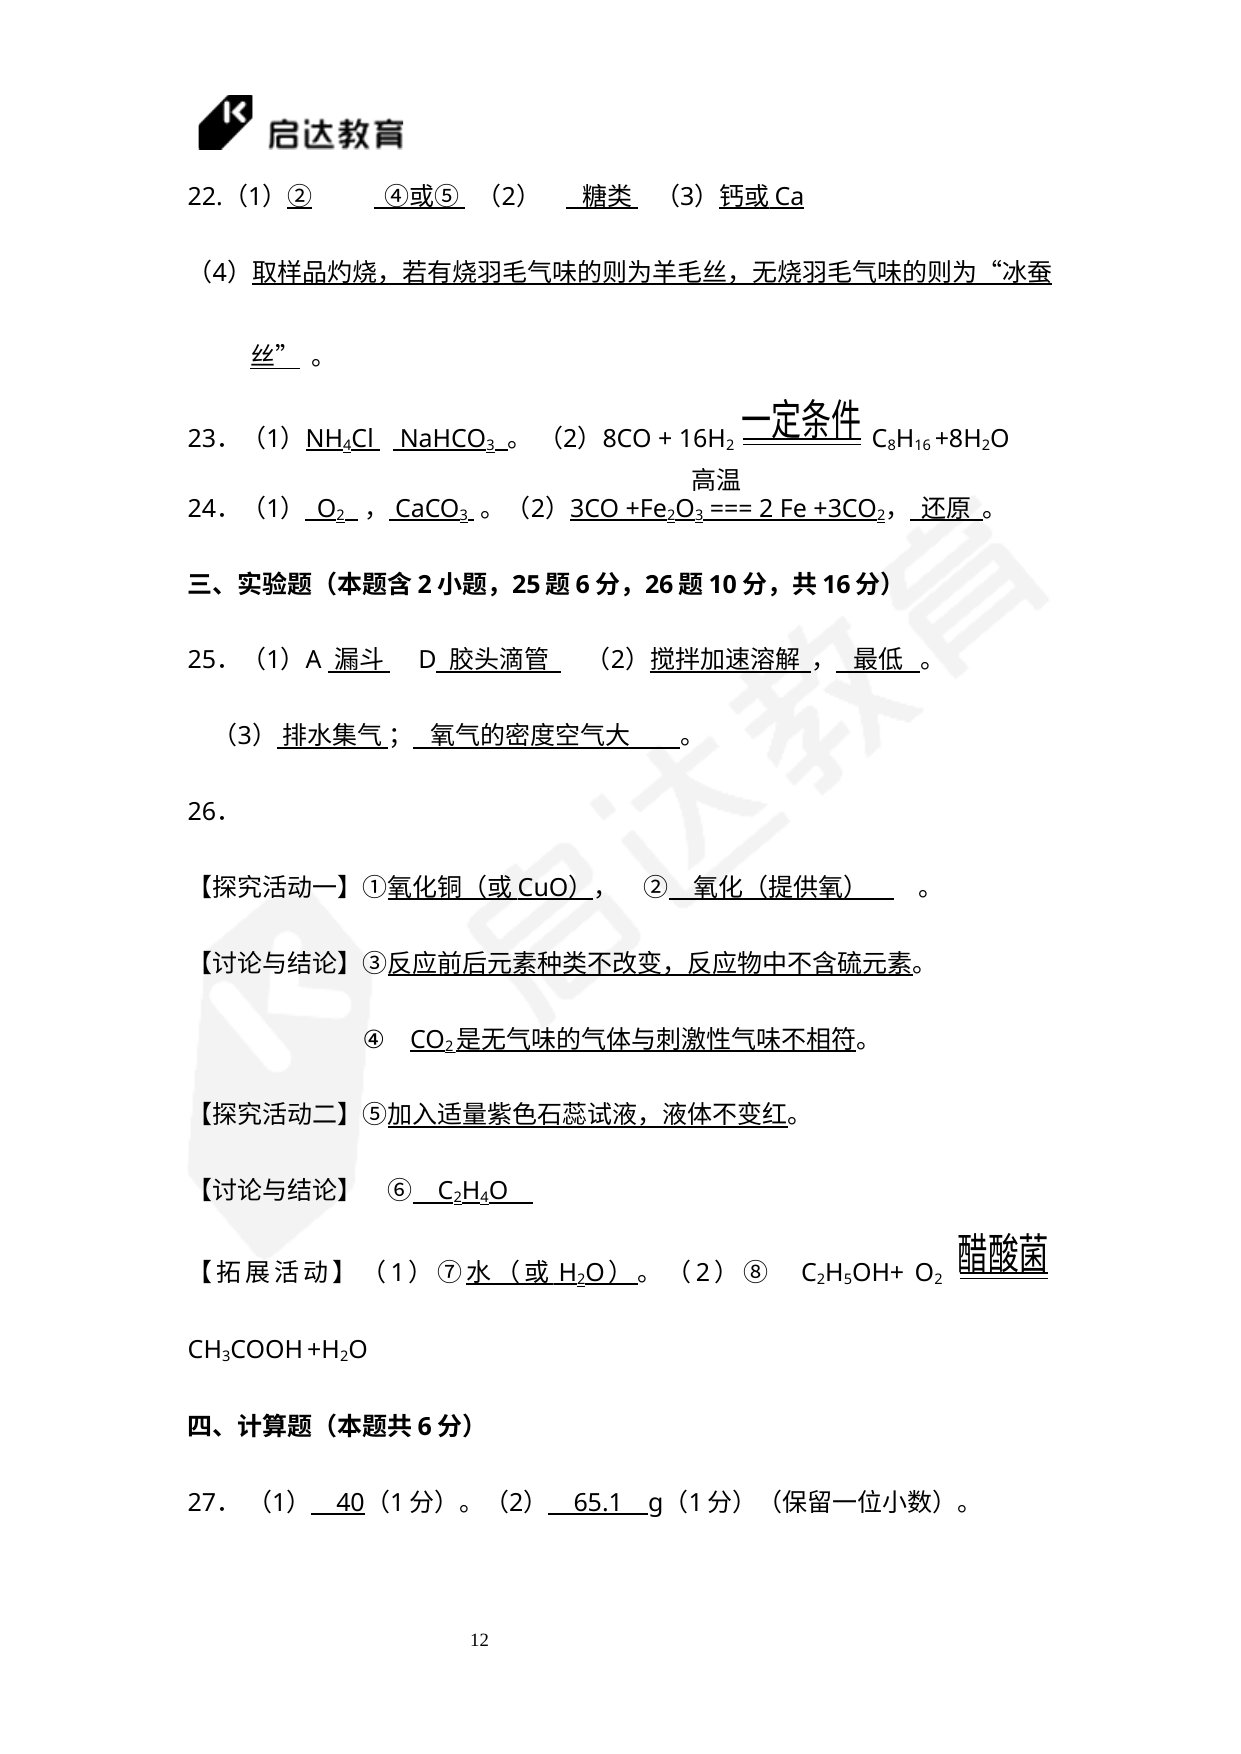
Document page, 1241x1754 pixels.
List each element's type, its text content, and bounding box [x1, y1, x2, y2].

text 【拓展活动】（1）⑦水（或H2O）。（2）⑧ C2H5OH+ O2 CH3COOH +H2O [187, 1232, 1053, 1382]
text 22.（1）② ④或⑤ （2） 糖类 （3）钙或Ca [187, 162, 1053, 227]
text 三、实验题（本题含2小题，25题6分，26题10分，共16分） [187, 550, 1053, 615]
text （3） 排水集气 ； 氧气的密度空气大 。 [187, 701, 1053, 766]
text 【探究活动二】⑤加入适量紫色石蕊试液，液体不变红。 [187, 1081, 1053, 1146]
text 【讨论与结论】 ⑥ C2H4O [187, 1156, 1053, 1221]
text （4）取样品灼烧，若有烧羽毛气味的则为羊毛丝，无烧羽毛气味的则为“冰蚕丝” 。 [187, 238, 1053, 387]
picture [198, 95, 404, 150]
text 四、计算题（本题共6分） [187, 1392, 1053, 1457]
text 【探究活动一】①氧化铜（或CuO）， ② 氧化（提供氧） 。 [187, 853, 1053, 918]
text 25．（1）A 漏斗 D 胶头滴管 （2）搅拌加速溶解 ， 最低 。 [187, 626, 1053, 691]
text 24．（1） O2 ， CaCO3 。（2）3CO +Fe2O3 === 2 Fe +3CO2， 还原 。 [187, 474, 1053, 539]
text 【讨论与结论】③反应前后元素种类不改变，反应物中不含硫元素。 [187, 929, 1053, 994]
text 23．（1）NH4Cl NaHCO3 。 （2）8CO + 16H2 C8H16 +8H2O [187, 398, 1053, 463]
text 26． [187, 777, 1053, 842]
text ④ CO2是无气味的气体与刺激性气味不相符。 [187, 1005, 1053, 1070]
text 27． （1） 40（1分）。（2） 65.1 g（1分）（保留一位小数）。 [187, 1468, 1053, 1533]
